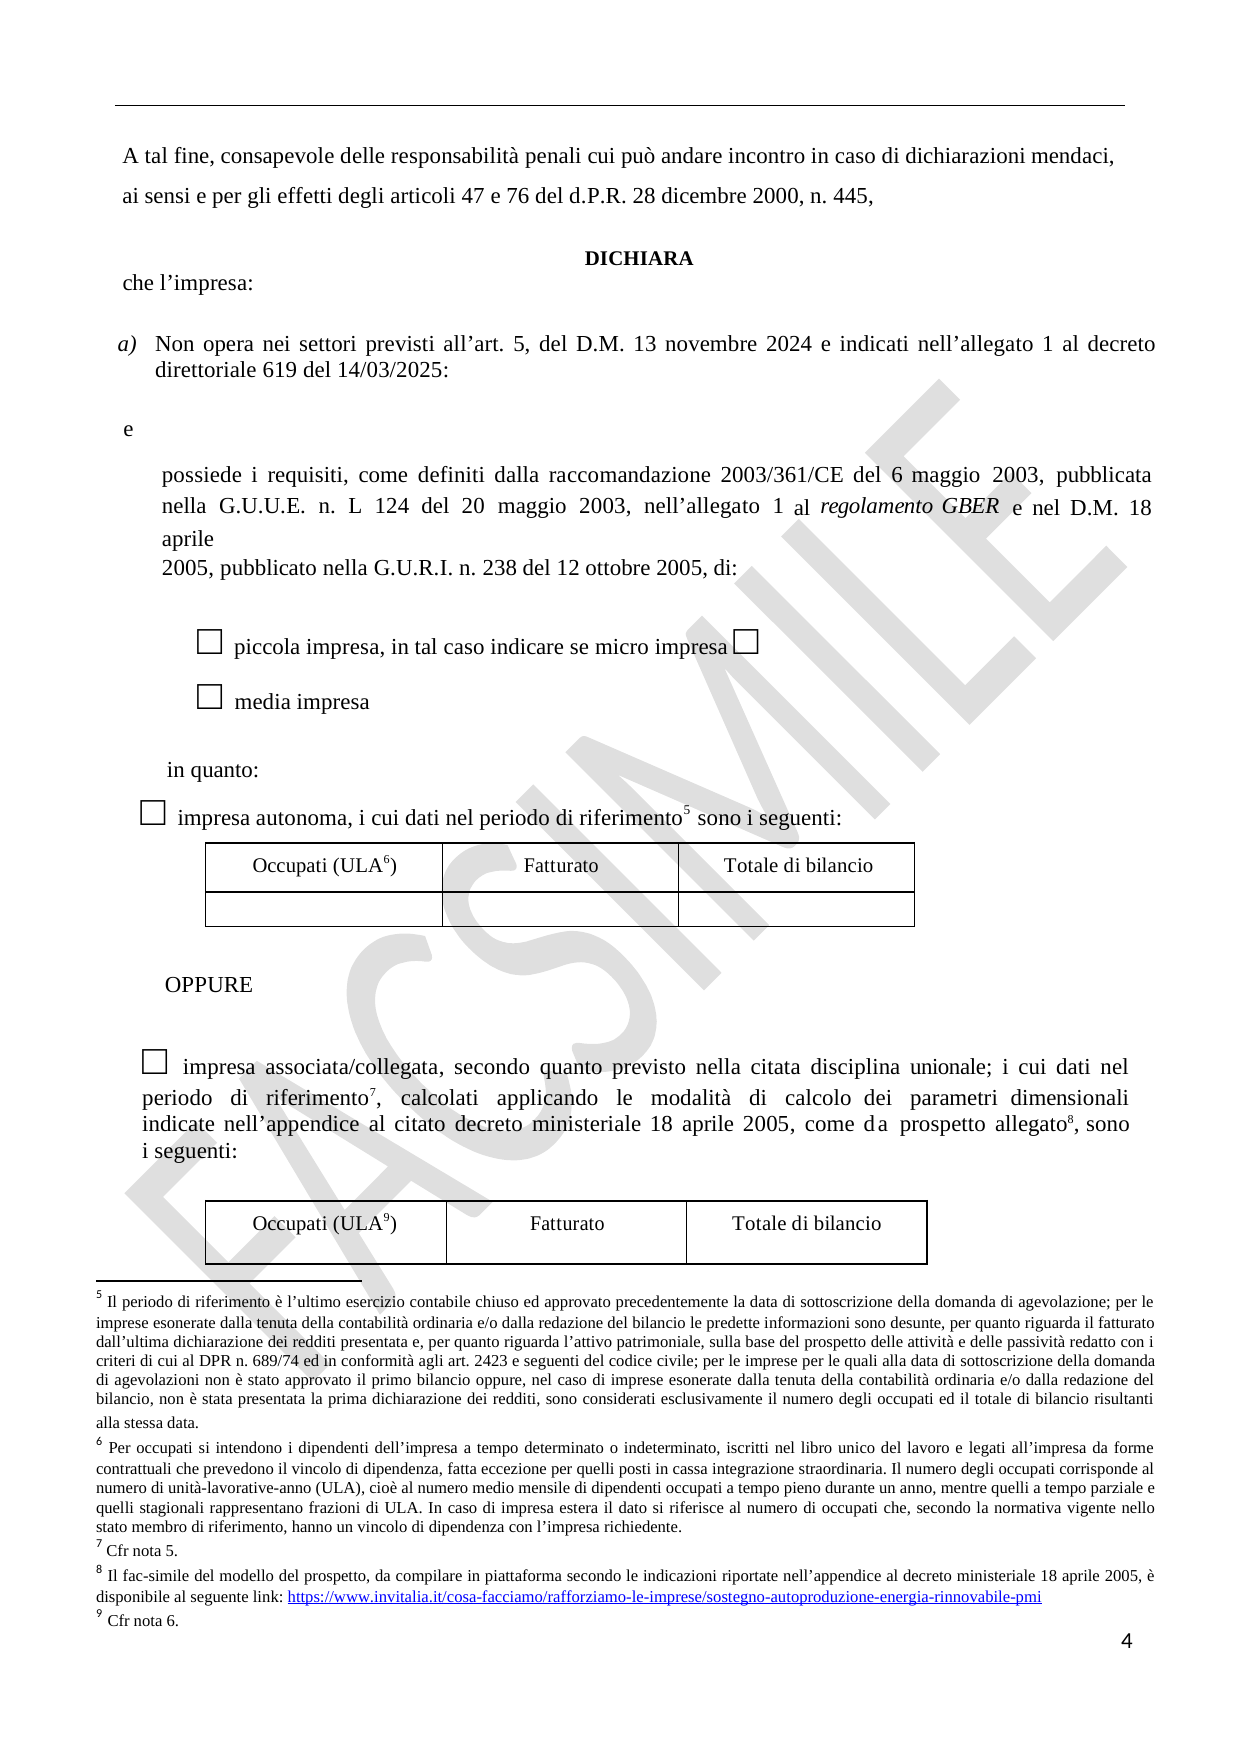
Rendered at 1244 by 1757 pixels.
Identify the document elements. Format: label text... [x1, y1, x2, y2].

table_header Occupati (ULA) [206, 844, 442, 891]
text □ media impresa [197, 670, 1158, 718]
text 2005, pubblicato nella G.U.R.I. n. 238 del 12 ottobre 2005, di: [162, 555, 1158, 581]
table_cell [679, 893, 914, 926]
text e [123, 415, 1158, 441]
text OPPURE [164, 971, 1158, 997]
text A tal fine, consapevole delle responsabilità penali cui può andare incontro in caso di dichiarazioni mendaci, ai sensi e per gli effetti degli articoli 47 e 76 del d.P.R. 28 dicembre 2000, n. 445, [122, 129, 1126, 208]
table_header Totale di bilancio [679, 844, 914, 891]
text in quanto: [167, 756, 1158, 782]
text □ impresa autonoma, i cui dati nel periodo di riferimento sono i seguenti: [140, 786, 1158, 833]
table_cell [443, 893, 678, 926]
text □ impresa associata/collegata, secondo quanto previsto nella citata disciplina unionale; i cui dati nel periodo di riferimento, calcolati applicando le modalità di calcolo dei parametri dimensionali indicate nell’appendice al citato decreto ministeriale 18 aprile 2005, come da prospetto allegato, sono i seguenti: [142, 1036, 1129, 1164]
text DICHIARA [120, 245, 1158, 269]
table_cell [206, 893, 442, 926]
table_header Occupati (ULA) [206, 1202, 446, 1263]
list Non opera nei settori previsti all’art. 5, del D.M. 13 novembre 2024 e indicati nell’allegato 1 al decreto direttoriale 619 del 14/03/2025: [117, 330, 1158, 383]
text □ piccola impresa, in tal caso indicare se micro impresa □ [197, 615, 1158, 663]
table_header Fatturato [447, 1202, 686, 1263]
text possiede i requisiti, come definiti dalla raccomandazione 2003/361/CE del 6 maggio 2003, pubblicata nella G.U.U.E. n. L 124 del 20 maggio 2003, nell’allegato 1 al regolamento GBER e nel D.M. 18 aprile [162, 462, 1153, 551]
text che l’impresa: [122, 269, 1158, 296]
table_header Totale di bilancio [687, 1202, 926, 1263]
table_header Fatturato [443, 844, 678, 891]
